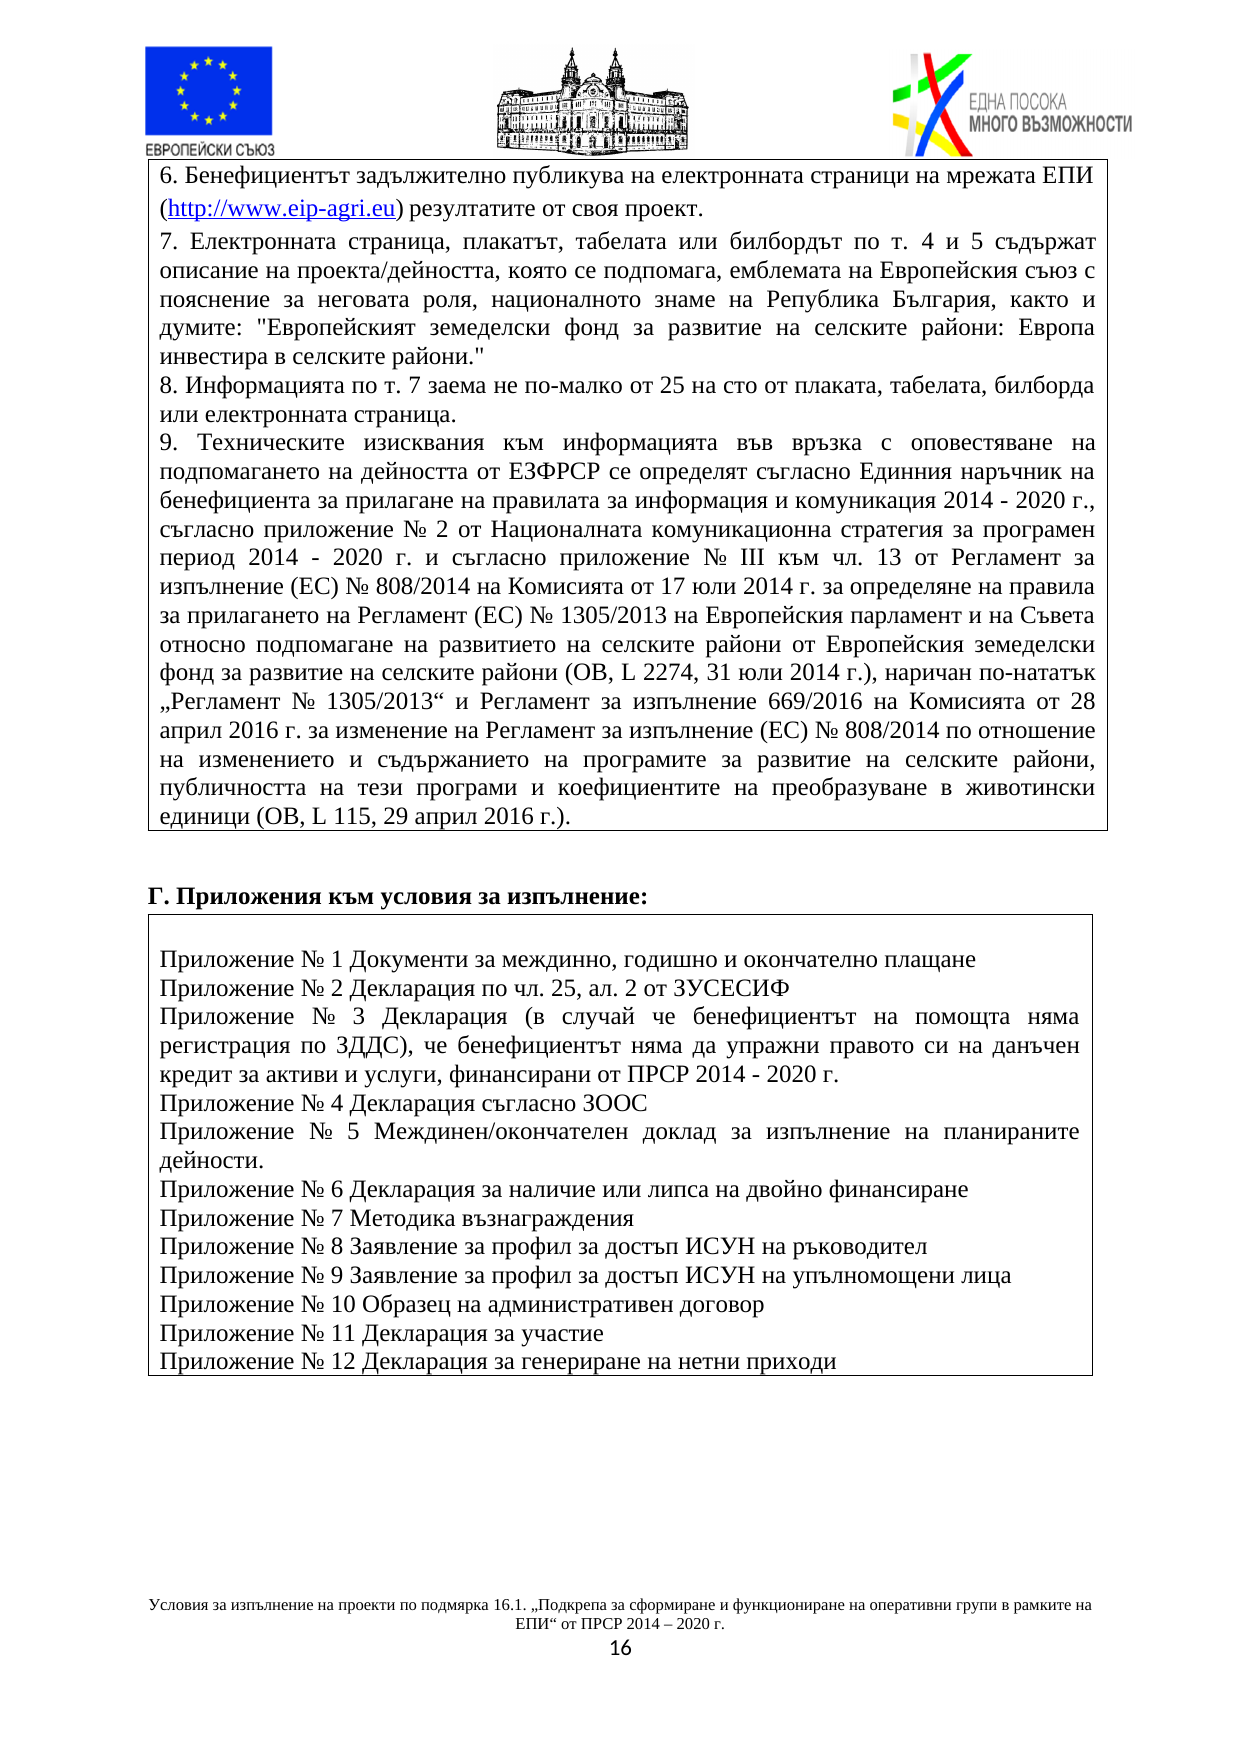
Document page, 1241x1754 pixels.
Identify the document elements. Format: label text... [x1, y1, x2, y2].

picture [145, 45, 275, 159]
subtitle Г. Приложения към условия за изпълнение: [148, 881, 1093, 910]
table_header Приложение № 1 Документи за междинно, годишно и окончателно плащане Приложение № 2 Декларация по чл. 25, ал. 2 от ЗУСЕСИФ Приложение № 3 Декларация (в случай че бенефициентът на помощта няма регистрация по ЗДДС), че бенефициентът няма да упражни правото си на данъчен кредит за активи и услуги, финансирани от ПРСР 2014 - 2020 г. Приложение № 4 Декларация съгласно ЗООС Приложение № 5 Междинен/окончателен доклад за изпълнение на планираните дейности. Приложение № 6 Декларация за наличие или липса на двойно финансиране Приложение № 7 Методика възнаграждения Приложение № 8 Заявление за профил за достъп ИСУН на ръководител Приложение № 9 Заявление за профил за достъп ИСУН на упълномощени лица Приложение № 10 Образец на административен договор Приложение № 11 Декларация за участие Приложение № 12 Декларация за генериране на нетни приходи [149, 915, 1092, 1375]
picture [886, 49, 1135, 159]
picture [492, 44, 696, 159]
